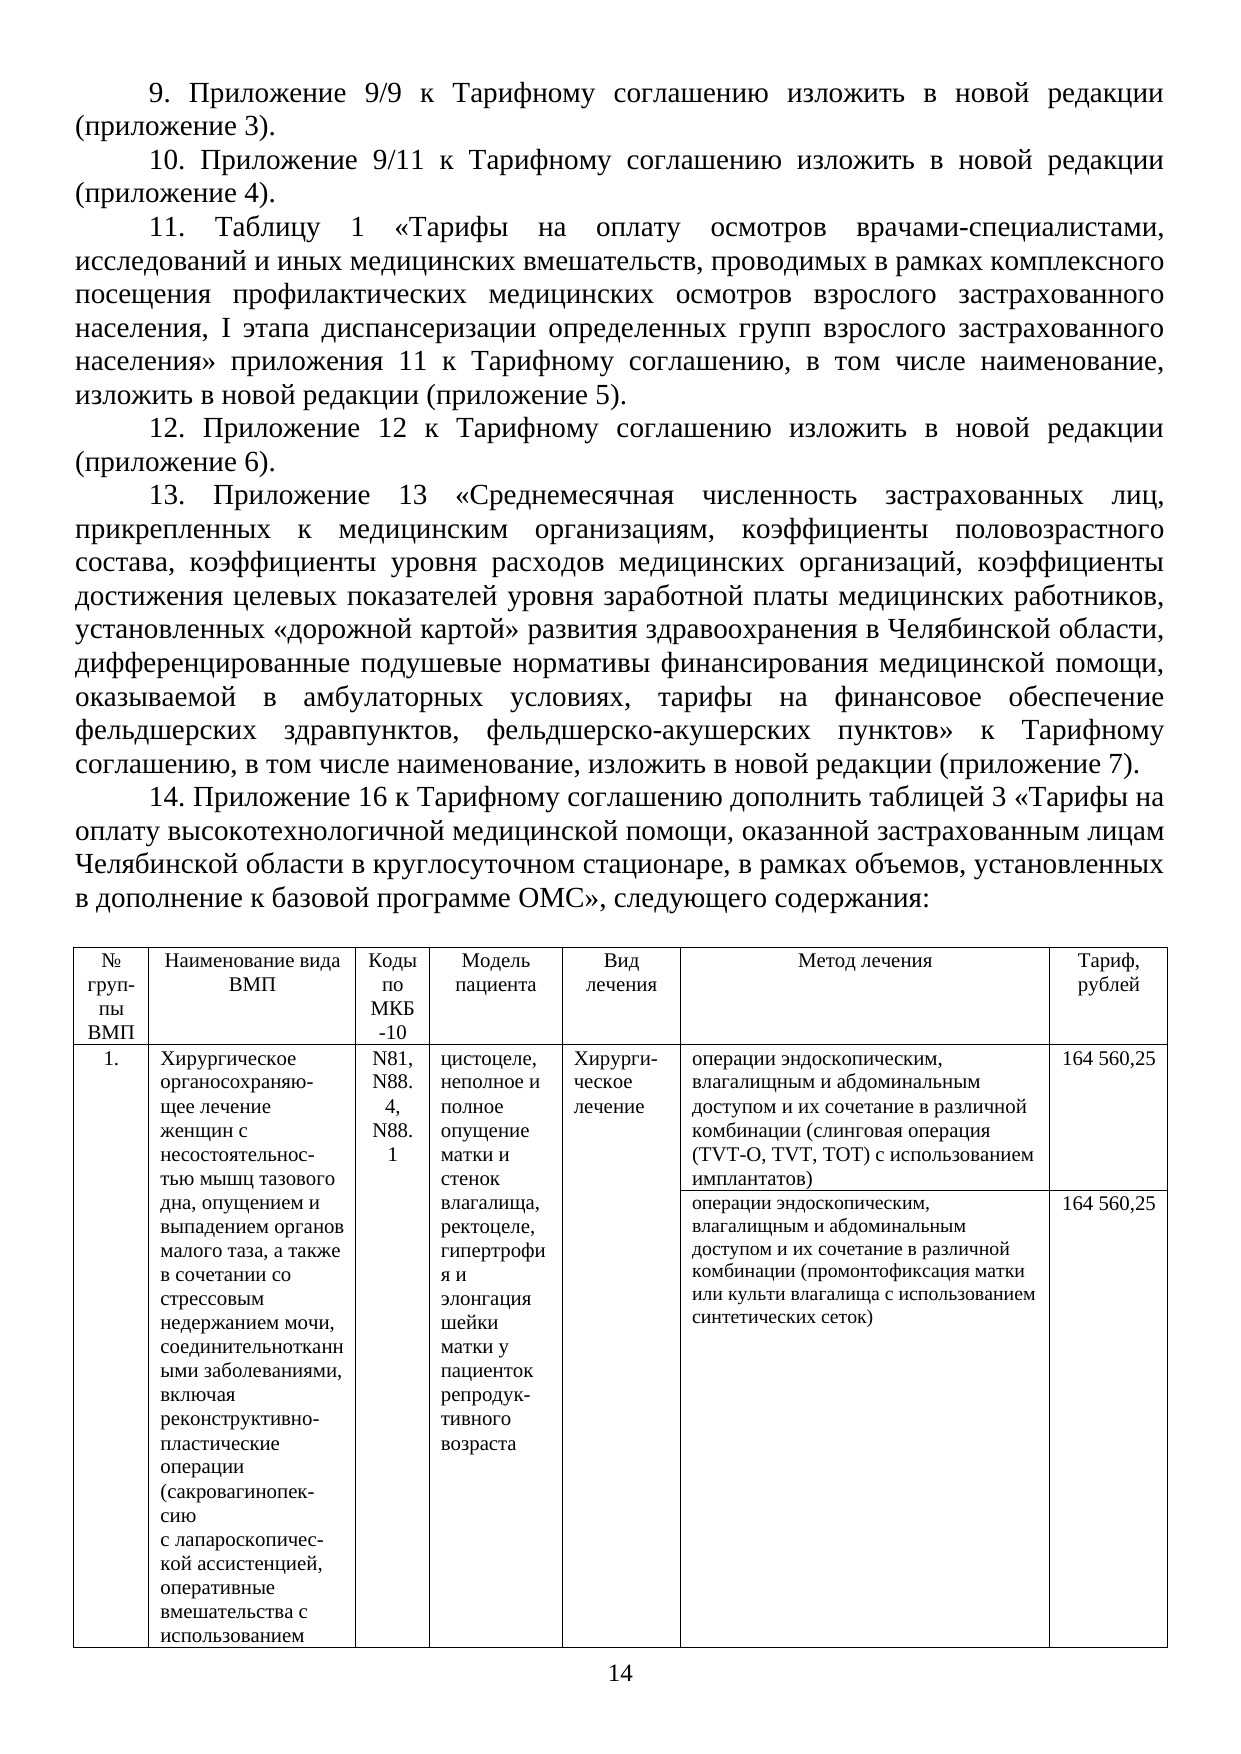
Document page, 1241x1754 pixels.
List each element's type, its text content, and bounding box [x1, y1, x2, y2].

table_header Коды по МКБ-10 [356, 948, 429, 1044]
table_header Вид лечения [563, 948, 680, 1044]
table_cell Хирурги-ческое лечение [563, 1045, 680, 1647]
table_cell N81, N88.4, N88.1 [356, 1045, 429, 1647]
text 10. Приложение 9/11 к Тарифному соглашению изложить в новой редакции (приложение 4). [75, 142, 1165, 209]
table_cell Хирургическое органосохраняю-щее лечение женщин с несостоятельнос-тью мышц тазового дна, опущением и выпадением органов малого таза, а также в сочетании со стрессовым недержанием мочи, соединительнотканными заболеваниями, включая реконструктивно-пластические операции (сакровагинопек-сию с лапароскопичес-кой ассистенцией, оперативные вмешательства с использованием сетчатых протезов) [149, 1045, 355, 1647]
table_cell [681, 1191, 1049, 1647]
table_header № груп-пы ВМП [74, 948, 148, 1044]
table_header Модель пациента [430, 948, 562, 1044]
table_cell цистоцеле, неполное и полное опущение матки и стенок влагалища, ректоцеле, гипертрофия и элонгация шейки матки у пациенток репродук-тивного возраста [430, 1045, 562, 1647]
table_cell 164 560,25 [1050, 1045, 1167, 1190]
text 12. Приложение 12 к Тарифному соглашению изложить в новой редакции (приложение 6). [75, 410, 1165, 477]
text 9. Приложение 9/9 к Тарифному соглашению изложить в новой редакции (приложение 3). [75, 75, 1165, 142]
text 13. Приложение 13 «Среднемесячная численность застрахованных лиц, прикрепленных к медицинским организациям, коэффициенты половозрастного состава, коэффициенты уровня расходов медицинских организаций, коэффициенты достижения целевых показателей уровня заработной платы медицинских работников, установленных «дорожной картой» развития здравоохранения в Челябинской области, дифференцированные подушевые нормативы финансирования медицинской помощи, оказываемой в амбулаторных условиях, тарифы на финансовое обеспечение фельдшерских здравпунктов, фельдшерско-акушерских пунктов» к Тарифному соглашению, в том числе наименование, изложить в новой редакции (приложение 7). [75, 477, 1165, 779]
text 14. Приложение 16 к Тарифному соглашению дополнить таблицей 3 «Тарифы на оплату высокотехнологичной медицинской помощи, оказанной застрахованным лицам Челябинской области в круглосуточном стационаре, в рамках объемов, установленных в дополнение к базовой программе ОМС», следующего содержания: [75, 779, 1165, 913]
table_header Метод лечения [681, 948, 1049, 1044]
table_header Наименование вида ВМП [149, 948, 355, 1044]
table_header Тариф, рублей [1050, 948, 1167, 1044]
table_cell 1. [74, 1045, 148, 1647]
text 11. Таблицу 1 «Тарифы на оплату осмотров врачами-специалистами, исследований и иных медицинских вмешательств, проводимых в рамках комплексного посещения профилактических медицинских осмотров взрослого застрахованного населения, I этапа диспансеризации определенных групп взрослого застрахованного населения» приложения 11 к Тарифному соглашению, в том числе наименование, изложить в новой редакции (приложение 5). [75, 209, 1165, 410]
table_cell 164 560,25 [1050, 1191, 1167, 1647]
table_cell операции эндоскопическим, влагалищным и абдоминальным доступом и их сочетание в различной комбинации (слинговая операция (TVT-О, TVT, TOT) с использованием имплантатов) [681, 1045, 1049, 1190]
